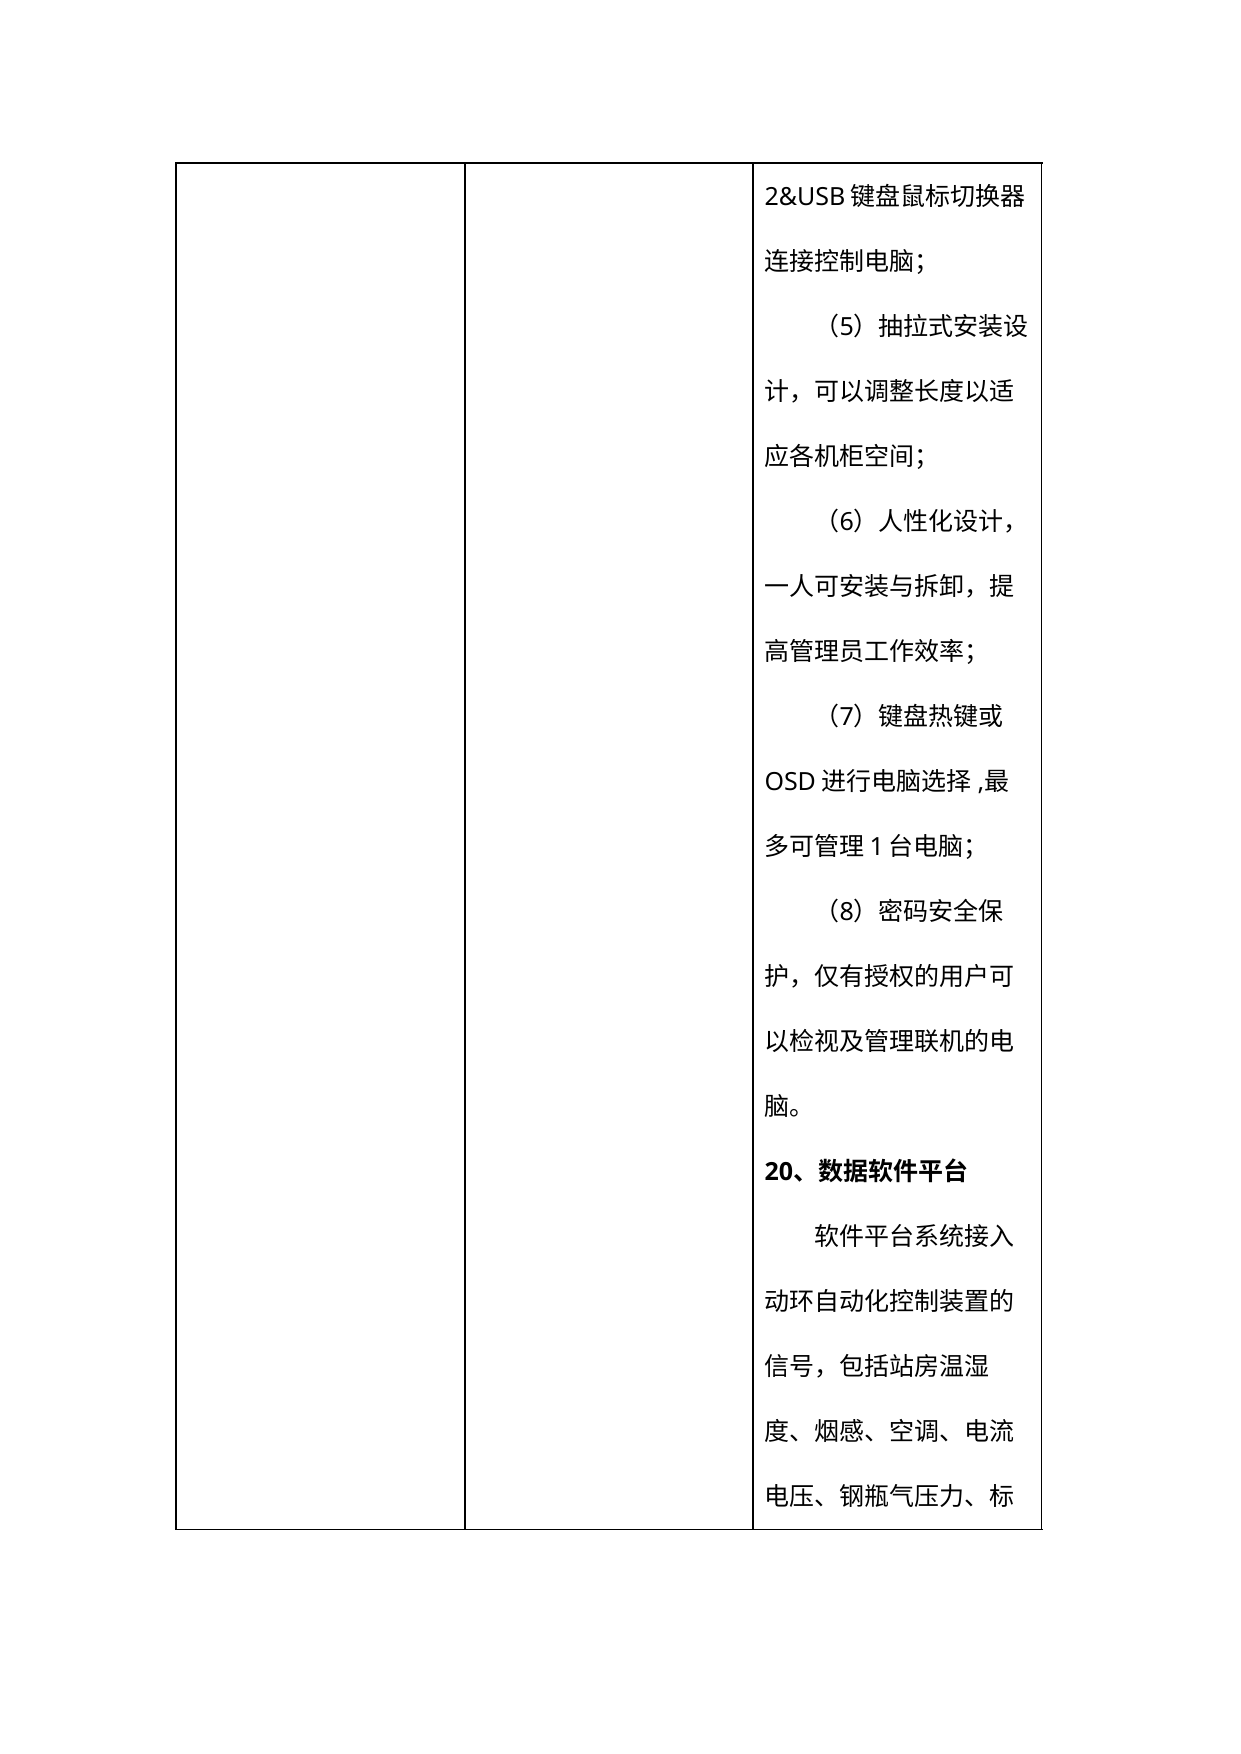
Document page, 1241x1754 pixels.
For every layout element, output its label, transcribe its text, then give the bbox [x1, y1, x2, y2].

table_cell 4 [177, 164, 464, 1528]
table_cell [754, 164, 1041, 1528]
table_cell [466, 164, 752, 1528]
